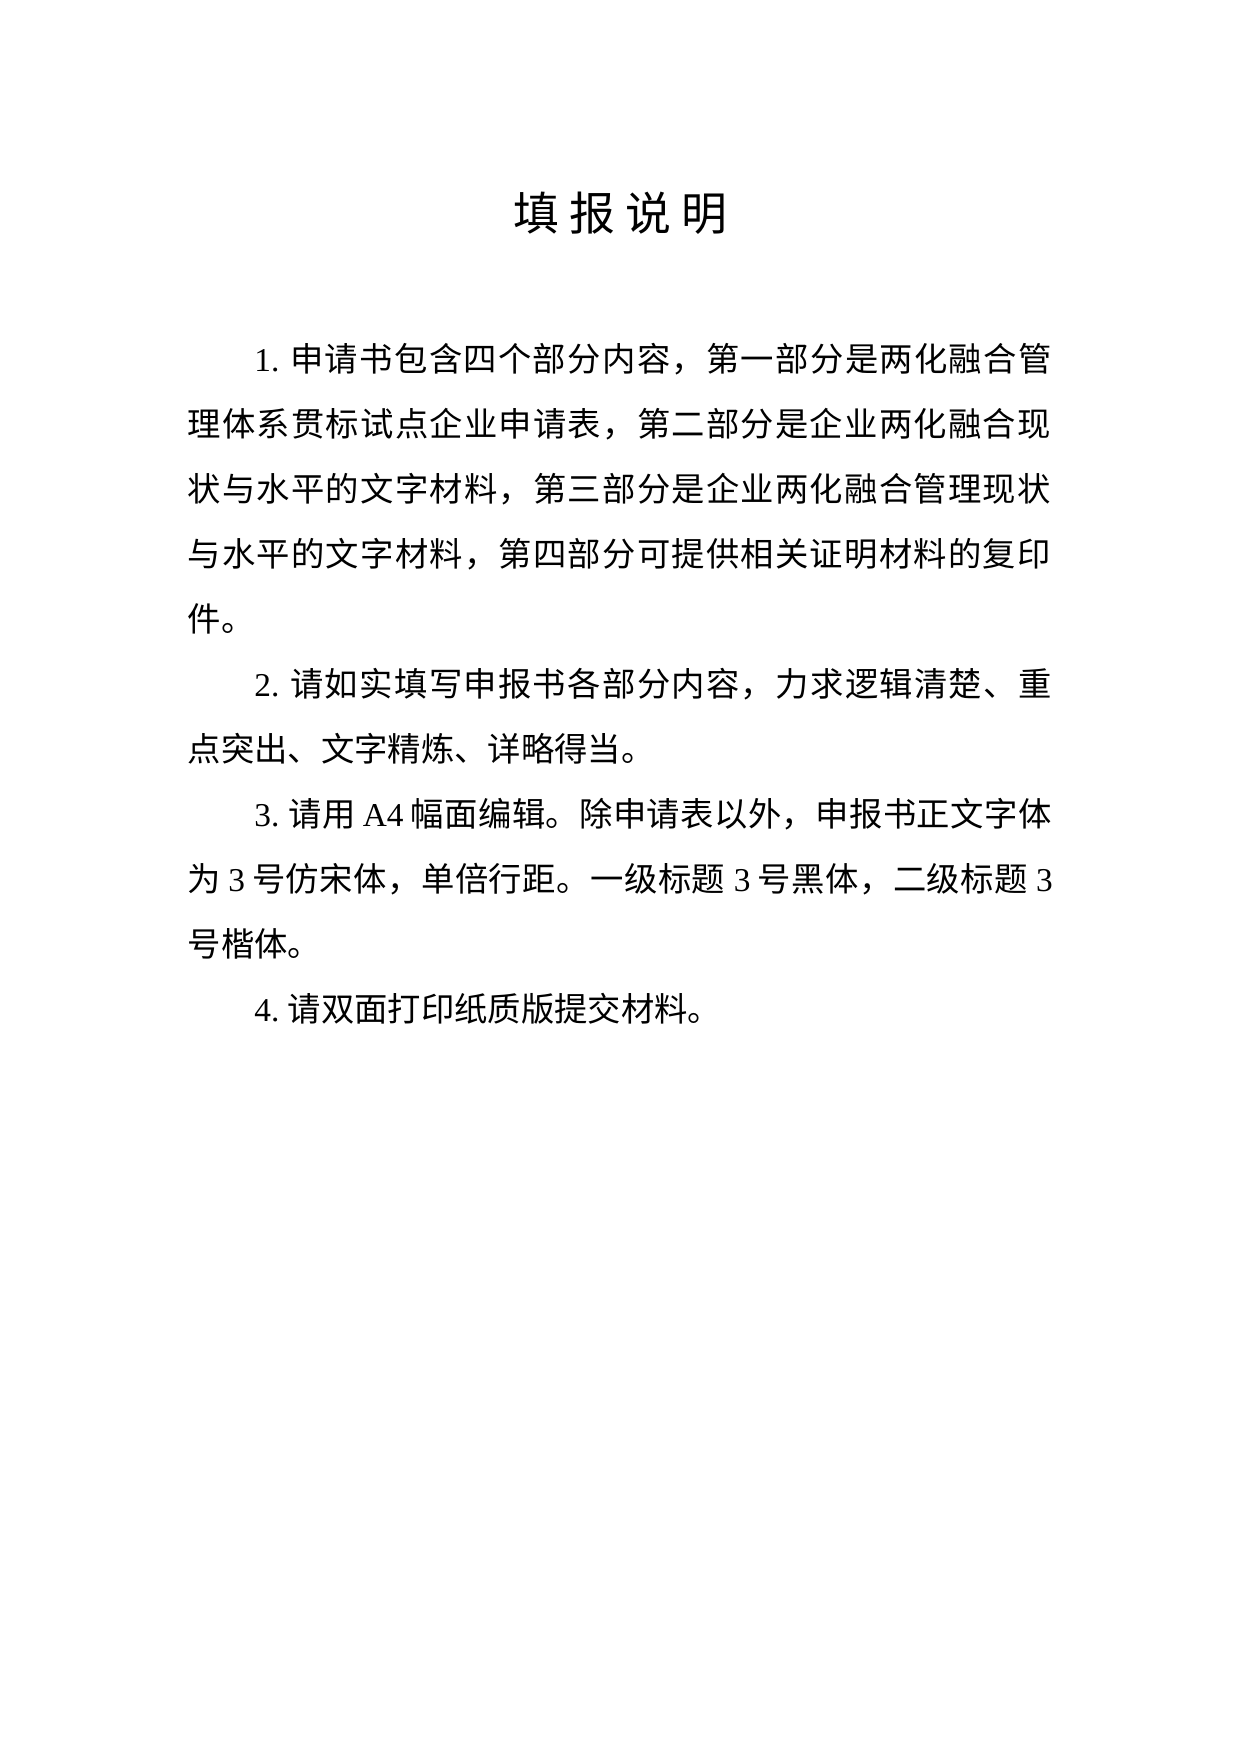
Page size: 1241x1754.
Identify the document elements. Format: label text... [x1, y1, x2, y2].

text 4. 请双面打印纸质版提交材料。 [187, 974, 1053, 1039]
text 1. 申请书包含四个部分内容，第一部分是两化融合管理体系贯标试点企业申请表，第二部分是企业两化融合现状与水平的文字材料，第三部分是企业两化融合管理现状与水平的文字材料，第四部分可提供相关证明材料的复印件。 [187, 324, 1053, 649]
text 填 报 说 明 [187, 162, 1053, 259]
text 2. 请如实填写申报书各部分内容，力求逻辑清楚、重点突出、文字精炼、详略得当。 [187, 649, 1053, 779]
text 3. 请用A4幅面编辑。除申请表以外，申报书正文字体为3号仿宋体，单倍行距。一级标题3号黑体，二级标题3号楷体。 [187, 779, 1053, 974]
